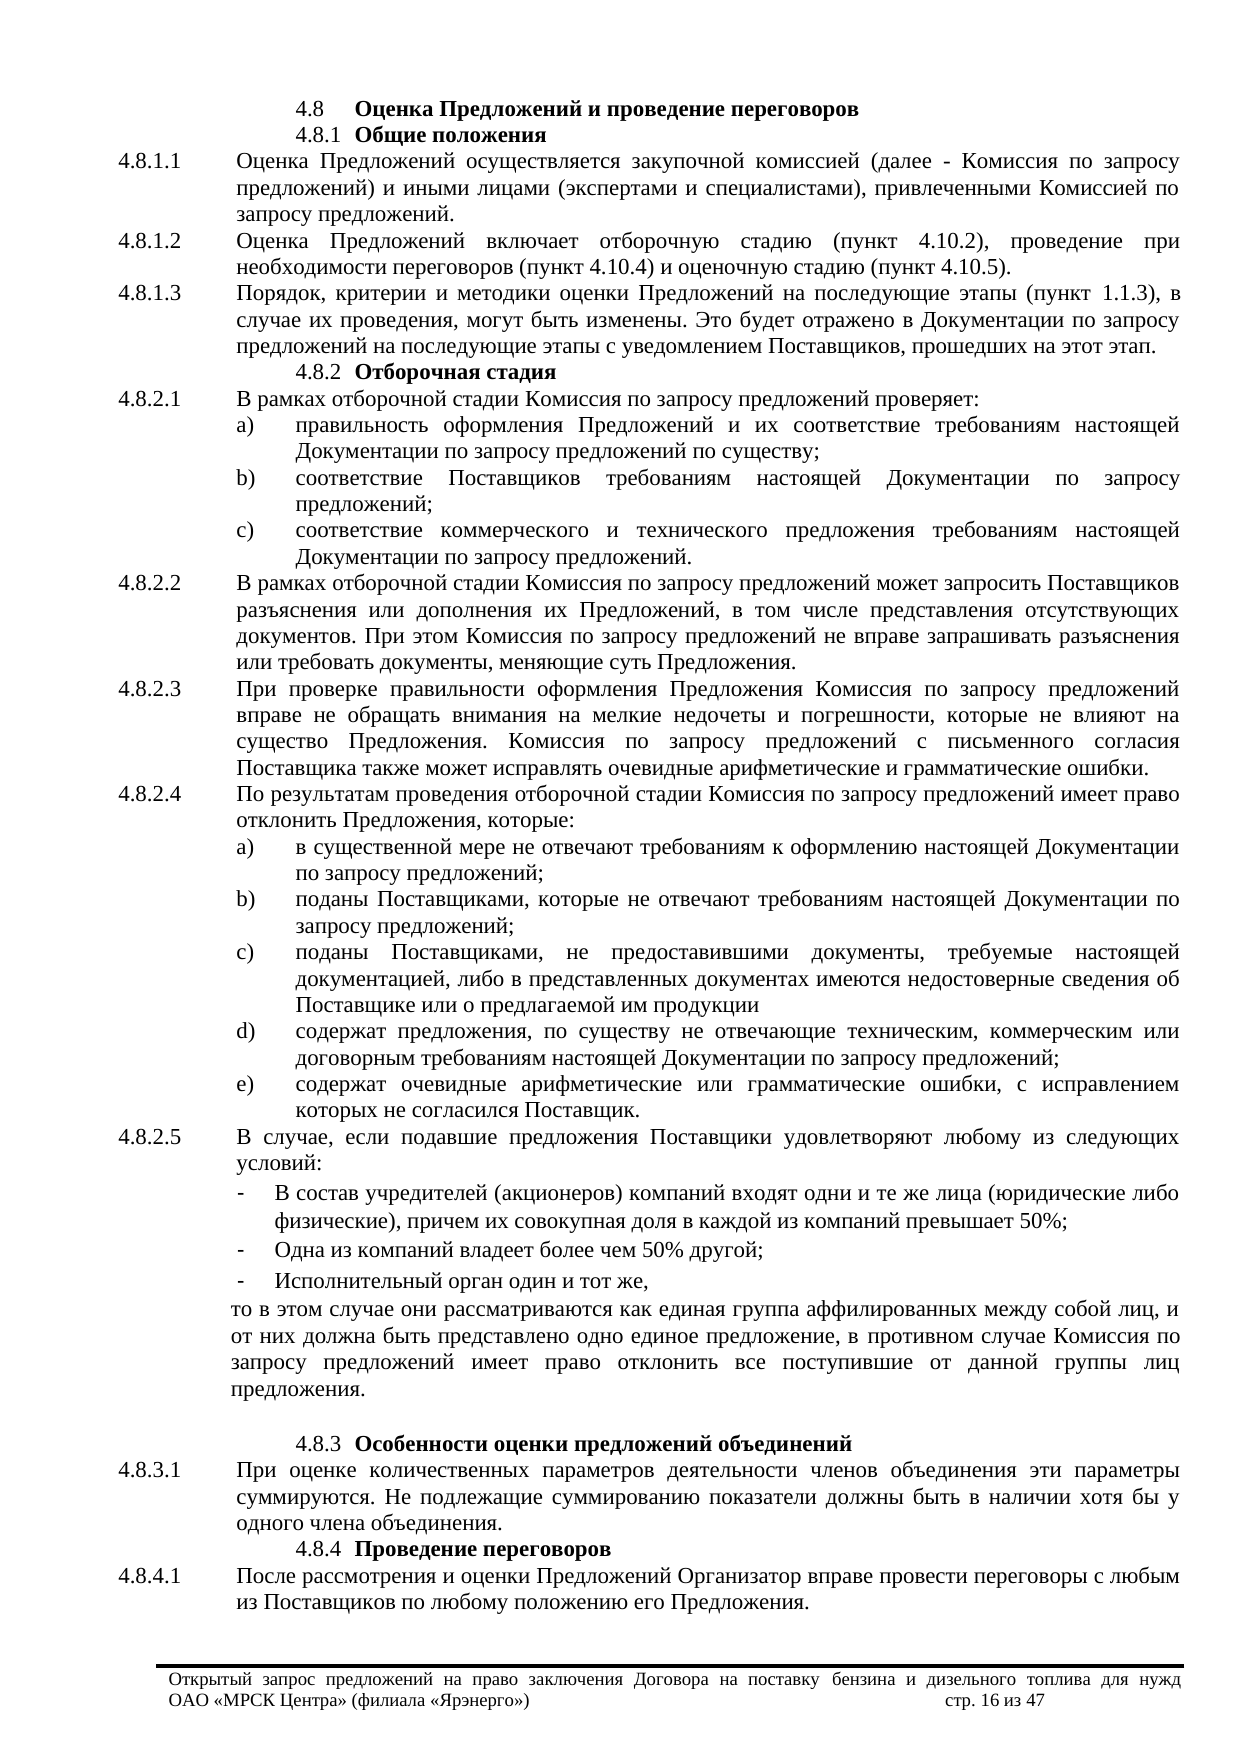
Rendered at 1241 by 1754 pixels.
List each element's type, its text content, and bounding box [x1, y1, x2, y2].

list то в этом случае они рассматриваются как единая группа аффилированных между собой лиц, и от них должна быть представлено одно единое предложение, в противном случае Комиссия по запросу предложений имеет право отклонить все поступившие от данной группы лиц предложения. [231, 1296, 1181, 1401]
text В рамках отборочной стадии Комиссия по запросу предложений проверяет: [118, 385, 1181, 411]
list Исполнительный орган один и тот же, [237, 1264, 1181, 1296]
text Общие положения [236, 121, 1181, 148]
text При оценке количественных параметров деятельности членов объединения эти параметры суммируются. Не подлежащие суммированию показатели должны быть в наличии хотя бы у одного члена объединения. [118, 1456, 1181, 1536]
text Особенности оценки предложений объединений [236, 1430, 1181, 1456]
text Проведение переговоров [236, 1536, 1181, 1562]
text Оценка Предложений осуществляется закупочной комиссией (далее - Комиссия по запросу предложений) и иными лицами (экспертами и специалистами), привлеченными Комиссией по запросу предложений. [118, 148, 1181, 227]
list В состав учредителей (акционеров) компаний входят одни и те же лица (юридические либо физические), причем их совокупная доля в каждой из компаний превышает 50%; [237, 1175, 1181, 1233]
text правильность оформления Предложений и их соответствие требованиям настоящей Документации по запросу предложений по существу; [236, 411, 1181, 464]
text содержат очевидные арифметические или грамматические ошибки, с исправлением которых не согласился Поставщик. [236, 1070, 1181, 1123]
list Одна из компаний владеет более чем 50% другой; [237, 1233, 1181, 1264]
text Отборочная стадия [236, 358, 1181, 385]
subtitle Оценка Предложений и проведение переговоров [236, 95, 1181, 121]
text После рассмотрения и оценки Предложений Организатор вправе провести переговоры с любым из Поставщиков по любому положению его Предложения. [118, 1562, 1181, 1614]
text соответствие Поставщиков требованиям настоящей Документации по запросу предложений; [236, 464, 1181, 517]
text содержат предложения, по существу не отвечающие техническим, коммерческим или договорным требованиям настоящей Документации по запросу предложений; [236, 1017, 1181, 1070]
text В случае, если подавшие предложения Поставщики удовлетворяют любому из следующих условий: [118, 1123, 1181, 1175]
text в существенной мере не отвечают требованиям к оформлению настоящей Документации по запросу предложений; [236, 833, 1181, 886]
text В рамках отборочной стадии Комиссия по запросу предложений может запросить Поставщиков разъяснения или дополнения их Предложений, в том числе представления отсутствующих документов. При этом Комиссия по запросу предложений не вправе запрашивать разъяснения или требовать документы, меняющие суть Предложения. [118, 569, 1181, 675]
text Оценка Предложений включает отборочную стадию (пункт 4.10.2), проведение при необходимости переговоров (пункт 4.10.4) и оценочную стадию (пункт 4.10.5). [118, 227, 1181, 279]
text поданы Поставщиками, которые не отвечают требованиям настоящей Документации по запросу предложений; [236, 886, 1181, 938]
text При проверке правильности оформления Предложения Комиссия по запросу предложений вправе не обращать внимания на мелкие недочеты и погрешности, которые не влияют на существо Предложения. Комиссия по запросу предложений с письменного согласия Поставщика также может исправлять очевидные арифметические и грамматические ошибки. [118, 675, 1181, 780]
text По результатам проведения отборочной стадии Комиссия по запросу предложений имеет право отклонить Предложения, которые: [118, 780, 1181, 833]
text соответствие коммерческого и технического предложения требованиям настоящей Документации по запросу предложений. [236, 517, 1181, 569]
text поданы Поставщиками, не предоставившими документы, требуемые настоящей документацией, либо в представленных документах имеются недостоверные сведения об Поставщике или о предлагаемой им продукции [236, 938, 1181, 1017]
